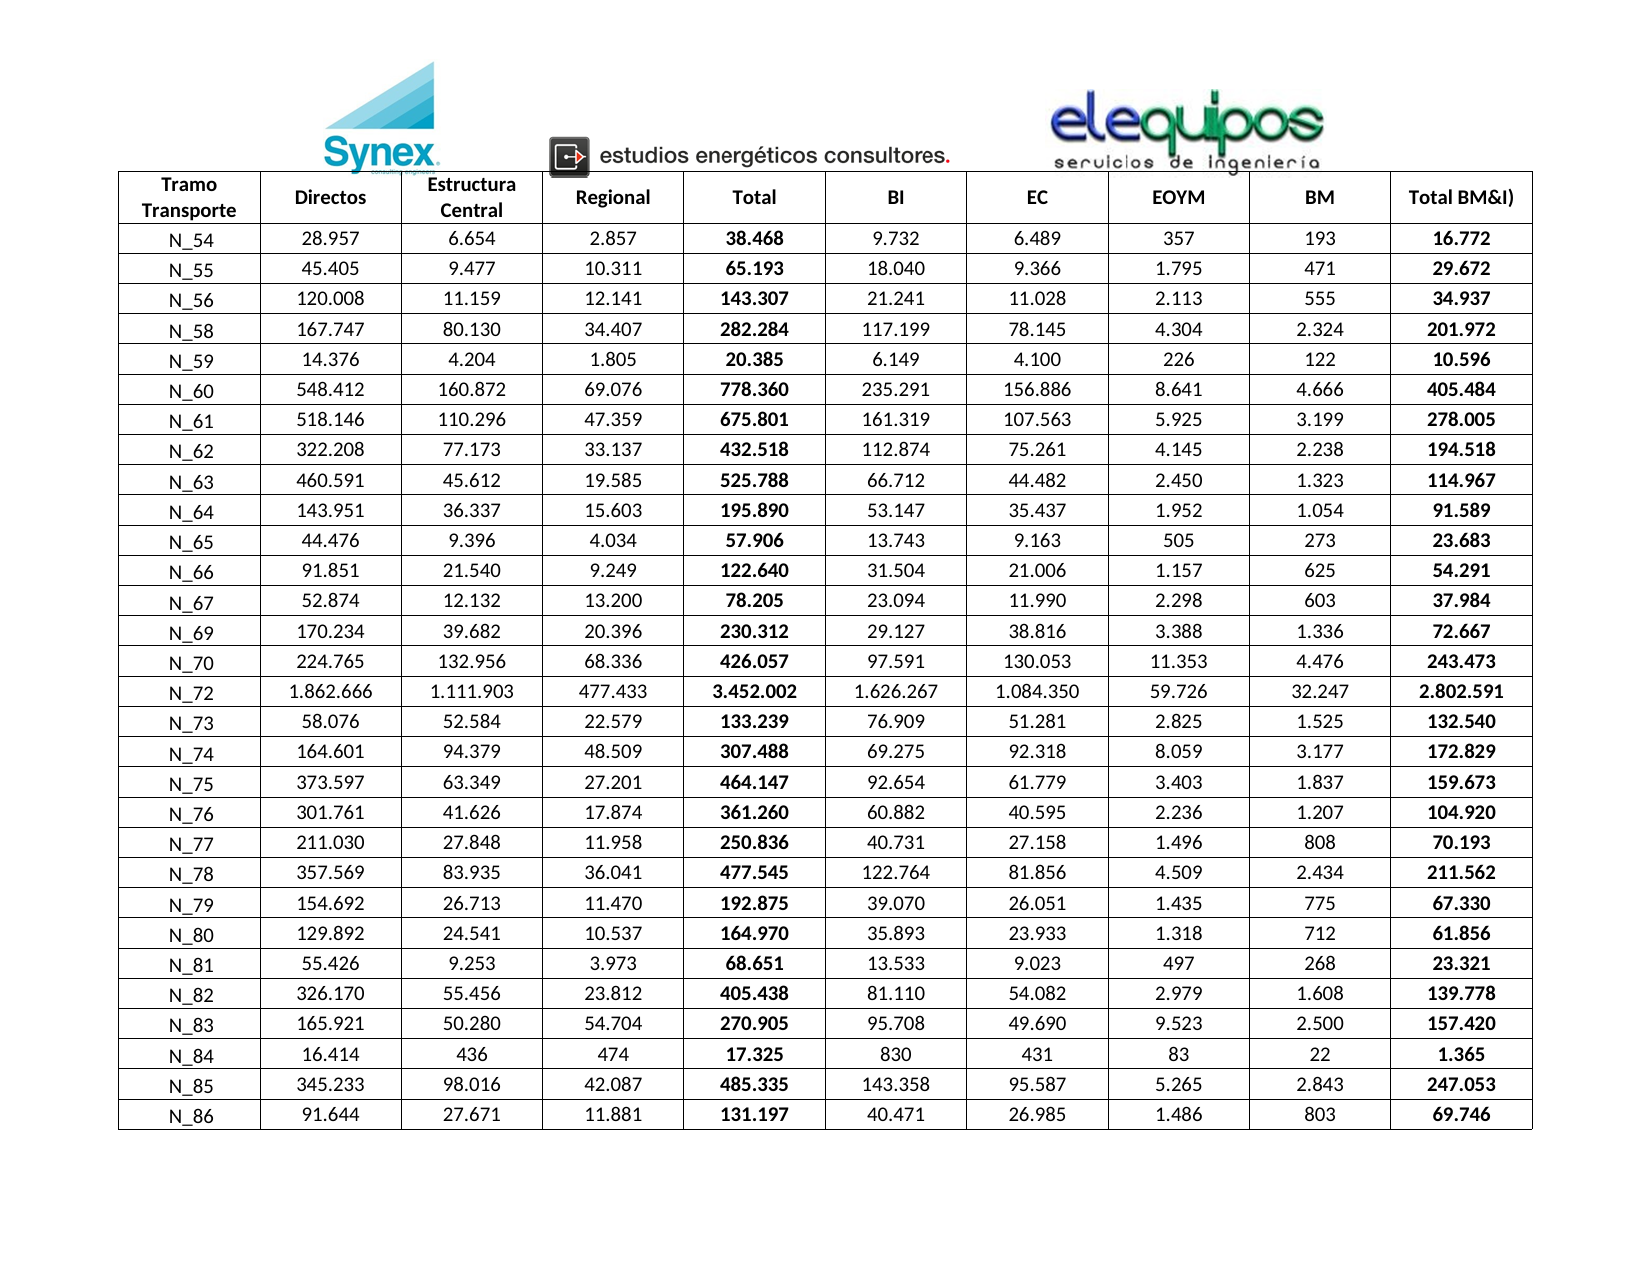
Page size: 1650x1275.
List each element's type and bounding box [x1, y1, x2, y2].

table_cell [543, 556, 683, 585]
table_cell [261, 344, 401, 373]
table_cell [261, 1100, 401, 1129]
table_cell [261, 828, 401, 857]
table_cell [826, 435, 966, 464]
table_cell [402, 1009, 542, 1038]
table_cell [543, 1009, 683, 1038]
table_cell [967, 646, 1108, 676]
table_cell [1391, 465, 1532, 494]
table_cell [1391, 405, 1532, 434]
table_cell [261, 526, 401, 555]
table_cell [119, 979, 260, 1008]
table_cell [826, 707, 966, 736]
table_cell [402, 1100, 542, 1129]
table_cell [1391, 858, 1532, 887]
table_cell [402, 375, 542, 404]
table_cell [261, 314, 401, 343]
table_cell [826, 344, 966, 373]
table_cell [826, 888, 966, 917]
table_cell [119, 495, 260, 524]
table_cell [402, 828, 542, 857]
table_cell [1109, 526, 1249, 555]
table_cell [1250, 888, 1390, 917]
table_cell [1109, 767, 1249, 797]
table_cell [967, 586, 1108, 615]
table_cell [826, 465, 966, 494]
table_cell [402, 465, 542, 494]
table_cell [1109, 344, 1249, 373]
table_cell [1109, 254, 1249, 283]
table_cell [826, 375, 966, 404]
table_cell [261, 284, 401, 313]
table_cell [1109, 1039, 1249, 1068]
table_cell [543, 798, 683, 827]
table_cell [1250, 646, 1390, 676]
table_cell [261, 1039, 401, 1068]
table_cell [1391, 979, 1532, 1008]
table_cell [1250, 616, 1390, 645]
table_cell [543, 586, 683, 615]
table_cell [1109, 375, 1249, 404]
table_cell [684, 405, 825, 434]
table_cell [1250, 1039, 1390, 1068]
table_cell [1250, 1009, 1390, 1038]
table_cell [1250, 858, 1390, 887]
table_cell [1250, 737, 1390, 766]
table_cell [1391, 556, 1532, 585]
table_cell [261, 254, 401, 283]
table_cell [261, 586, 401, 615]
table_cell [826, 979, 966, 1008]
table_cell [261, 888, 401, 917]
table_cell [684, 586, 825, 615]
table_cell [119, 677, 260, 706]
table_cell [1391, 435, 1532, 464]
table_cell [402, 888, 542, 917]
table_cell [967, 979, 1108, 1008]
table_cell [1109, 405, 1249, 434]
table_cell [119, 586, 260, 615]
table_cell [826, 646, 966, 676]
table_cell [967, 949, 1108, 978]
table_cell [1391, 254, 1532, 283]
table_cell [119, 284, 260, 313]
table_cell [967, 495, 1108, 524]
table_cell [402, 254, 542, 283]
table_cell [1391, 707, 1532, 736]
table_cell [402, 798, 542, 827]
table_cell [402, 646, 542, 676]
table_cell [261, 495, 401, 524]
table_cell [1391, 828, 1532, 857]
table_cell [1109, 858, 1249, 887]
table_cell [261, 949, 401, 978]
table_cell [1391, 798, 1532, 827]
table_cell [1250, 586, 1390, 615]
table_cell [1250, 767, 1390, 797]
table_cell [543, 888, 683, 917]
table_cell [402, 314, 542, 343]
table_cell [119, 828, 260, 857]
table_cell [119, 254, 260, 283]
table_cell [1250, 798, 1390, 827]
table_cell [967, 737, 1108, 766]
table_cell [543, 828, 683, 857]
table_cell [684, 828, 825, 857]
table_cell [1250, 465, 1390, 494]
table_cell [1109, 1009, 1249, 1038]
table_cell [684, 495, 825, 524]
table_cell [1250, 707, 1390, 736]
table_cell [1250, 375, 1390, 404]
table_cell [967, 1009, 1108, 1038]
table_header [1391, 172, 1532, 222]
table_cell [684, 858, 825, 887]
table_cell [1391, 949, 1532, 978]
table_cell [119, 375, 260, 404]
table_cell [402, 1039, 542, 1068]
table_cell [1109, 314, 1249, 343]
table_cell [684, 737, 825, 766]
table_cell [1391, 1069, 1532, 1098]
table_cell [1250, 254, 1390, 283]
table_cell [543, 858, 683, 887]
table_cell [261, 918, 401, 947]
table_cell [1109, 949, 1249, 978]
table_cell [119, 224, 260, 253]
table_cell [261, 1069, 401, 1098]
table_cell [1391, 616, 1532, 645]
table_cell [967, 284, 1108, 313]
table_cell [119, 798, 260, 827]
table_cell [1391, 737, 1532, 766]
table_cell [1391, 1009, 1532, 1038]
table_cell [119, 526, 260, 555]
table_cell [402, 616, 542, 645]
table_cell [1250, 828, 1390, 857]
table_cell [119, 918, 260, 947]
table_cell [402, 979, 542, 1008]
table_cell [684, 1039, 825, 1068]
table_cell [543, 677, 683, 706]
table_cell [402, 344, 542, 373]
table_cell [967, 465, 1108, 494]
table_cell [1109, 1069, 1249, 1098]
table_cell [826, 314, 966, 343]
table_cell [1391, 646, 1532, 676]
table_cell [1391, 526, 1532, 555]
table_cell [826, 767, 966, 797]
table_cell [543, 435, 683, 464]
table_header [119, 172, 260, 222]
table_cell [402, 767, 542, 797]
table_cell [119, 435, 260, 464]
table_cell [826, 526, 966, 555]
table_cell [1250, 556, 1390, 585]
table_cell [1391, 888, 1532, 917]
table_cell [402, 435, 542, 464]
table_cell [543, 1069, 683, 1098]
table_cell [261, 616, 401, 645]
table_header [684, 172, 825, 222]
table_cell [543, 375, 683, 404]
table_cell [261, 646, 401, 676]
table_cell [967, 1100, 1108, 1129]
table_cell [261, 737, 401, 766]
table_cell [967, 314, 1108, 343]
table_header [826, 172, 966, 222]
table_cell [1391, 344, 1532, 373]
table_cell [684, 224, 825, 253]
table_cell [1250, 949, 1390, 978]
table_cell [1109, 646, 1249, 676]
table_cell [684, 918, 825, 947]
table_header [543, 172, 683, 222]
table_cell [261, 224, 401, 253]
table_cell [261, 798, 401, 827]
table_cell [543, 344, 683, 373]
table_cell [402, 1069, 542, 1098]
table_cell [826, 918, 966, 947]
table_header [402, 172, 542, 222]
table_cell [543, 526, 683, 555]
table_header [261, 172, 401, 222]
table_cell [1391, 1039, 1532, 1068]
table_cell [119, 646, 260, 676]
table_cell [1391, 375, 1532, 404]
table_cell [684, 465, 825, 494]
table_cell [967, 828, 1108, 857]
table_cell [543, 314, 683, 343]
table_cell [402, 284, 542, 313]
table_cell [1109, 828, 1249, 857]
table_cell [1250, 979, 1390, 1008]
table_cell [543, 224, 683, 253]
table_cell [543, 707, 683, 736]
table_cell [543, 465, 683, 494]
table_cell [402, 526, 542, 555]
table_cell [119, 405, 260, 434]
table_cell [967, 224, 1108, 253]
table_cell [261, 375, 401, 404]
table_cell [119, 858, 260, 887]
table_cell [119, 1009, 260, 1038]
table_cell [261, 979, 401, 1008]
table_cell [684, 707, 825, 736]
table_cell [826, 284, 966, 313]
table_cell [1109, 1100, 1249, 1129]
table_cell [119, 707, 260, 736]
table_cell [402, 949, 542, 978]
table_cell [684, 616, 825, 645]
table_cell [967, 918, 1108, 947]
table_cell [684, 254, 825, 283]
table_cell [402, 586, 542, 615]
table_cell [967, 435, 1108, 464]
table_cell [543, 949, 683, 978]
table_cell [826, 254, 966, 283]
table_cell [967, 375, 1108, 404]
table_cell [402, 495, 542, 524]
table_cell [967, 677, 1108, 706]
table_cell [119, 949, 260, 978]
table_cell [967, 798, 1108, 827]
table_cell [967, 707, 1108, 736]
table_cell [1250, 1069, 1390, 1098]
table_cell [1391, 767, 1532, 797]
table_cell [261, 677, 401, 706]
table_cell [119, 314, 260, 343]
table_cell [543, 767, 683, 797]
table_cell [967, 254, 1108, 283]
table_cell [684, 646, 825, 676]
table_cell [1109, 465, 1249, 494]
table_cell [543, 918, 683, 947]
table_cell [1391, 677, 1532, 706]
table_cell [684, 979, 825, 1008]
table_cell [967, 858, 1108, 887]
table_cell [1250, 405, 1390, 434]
picture [323, 59, 1327, 171]
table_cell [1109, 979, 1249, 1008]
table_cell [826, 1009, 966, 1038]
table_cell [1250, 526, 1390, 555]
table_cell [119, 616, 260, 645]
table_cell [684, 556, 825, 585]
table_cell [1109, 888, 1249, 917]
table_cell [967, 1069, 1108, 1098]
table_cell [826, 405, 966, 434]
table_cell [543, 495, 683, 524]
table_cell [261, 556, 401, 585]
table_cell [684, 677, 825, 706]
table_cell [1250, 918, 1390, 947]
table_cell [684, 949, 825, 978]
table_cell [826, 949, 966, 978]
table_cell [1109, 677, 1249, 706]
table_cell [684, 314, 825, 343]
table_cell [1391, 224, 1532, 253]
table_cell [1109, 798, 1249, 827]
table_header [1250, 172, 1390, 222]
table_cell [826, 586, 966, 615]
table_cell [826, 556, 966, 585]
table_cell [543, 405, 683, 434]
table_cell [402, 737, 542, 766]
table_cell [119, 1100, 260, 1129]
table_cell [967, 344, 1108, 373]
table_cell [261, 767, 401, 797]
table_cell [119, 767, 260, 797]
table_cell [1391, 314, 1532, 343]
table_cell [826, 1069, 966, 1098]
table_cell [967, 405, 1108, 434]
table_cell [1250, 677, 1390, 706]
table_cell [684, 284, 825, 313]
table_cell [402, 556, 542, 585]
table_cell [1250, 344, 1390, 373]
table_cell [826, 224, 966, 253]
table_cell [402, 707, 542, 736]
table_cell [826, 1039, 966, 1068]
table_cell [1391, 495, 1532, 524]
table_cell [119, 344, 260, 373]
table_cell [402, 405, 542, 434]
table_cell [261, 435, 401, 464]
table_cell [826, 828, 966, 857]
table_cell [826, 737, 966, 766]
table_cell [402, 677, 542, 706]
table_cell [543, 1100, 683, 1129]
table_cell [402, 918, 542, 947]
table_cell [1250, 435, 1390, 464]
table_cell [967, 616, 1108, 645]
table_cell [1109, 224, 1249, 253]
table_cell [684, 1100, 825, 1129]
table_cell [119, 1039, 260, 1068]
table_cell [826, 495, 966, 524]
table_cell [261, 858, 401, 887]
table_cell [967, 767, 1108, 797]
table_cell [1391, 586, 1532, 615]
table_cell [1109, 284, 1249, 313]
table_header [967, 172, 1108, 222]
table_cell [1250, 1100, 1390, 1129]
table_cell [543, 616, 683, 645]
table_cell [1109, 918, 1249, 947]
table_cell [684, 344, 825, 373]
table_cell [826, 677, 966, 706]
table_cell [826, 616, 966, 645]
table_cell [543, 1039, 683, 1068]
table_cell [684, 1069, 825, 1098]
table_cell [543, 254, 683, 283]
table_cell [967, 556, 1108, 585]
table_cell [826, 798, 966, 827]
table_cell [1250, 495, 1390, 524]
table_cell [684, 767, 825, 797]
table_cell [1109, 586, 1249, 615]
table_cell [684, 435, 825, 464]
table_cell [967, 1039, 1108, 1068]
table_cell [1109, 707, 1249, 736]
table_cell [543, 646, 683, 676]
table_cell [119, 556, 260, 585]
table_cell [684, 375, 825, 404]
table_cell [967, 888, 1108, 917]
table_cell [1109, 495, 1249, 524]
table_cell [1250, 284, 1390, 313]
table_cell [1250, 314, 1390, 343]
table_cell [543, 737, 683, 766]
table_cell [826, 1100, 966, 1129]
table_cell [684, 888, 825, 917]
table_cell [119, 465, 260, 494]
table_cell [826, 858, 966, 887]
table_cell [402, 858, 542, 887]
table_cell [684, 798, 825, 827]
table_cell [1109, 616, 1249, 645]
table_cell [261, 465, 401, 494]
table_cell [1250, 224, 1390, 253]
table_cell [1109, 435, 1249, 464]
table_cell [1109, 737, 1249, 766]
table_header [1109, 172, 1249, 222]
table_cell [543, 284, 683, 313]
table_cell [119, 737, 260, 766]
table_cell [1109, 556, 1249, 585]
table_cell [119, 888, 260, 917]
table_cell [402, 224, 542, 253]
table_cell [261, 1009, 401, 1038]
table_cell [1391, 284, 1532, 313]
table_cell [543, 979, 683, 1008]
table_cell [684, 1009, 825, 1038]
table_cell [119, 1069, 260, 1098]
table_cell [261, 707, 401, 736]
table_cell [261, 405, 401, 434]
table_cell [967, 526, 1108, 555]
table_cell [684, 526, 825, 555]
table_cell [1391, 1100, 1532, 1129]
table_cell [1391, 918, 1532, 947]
